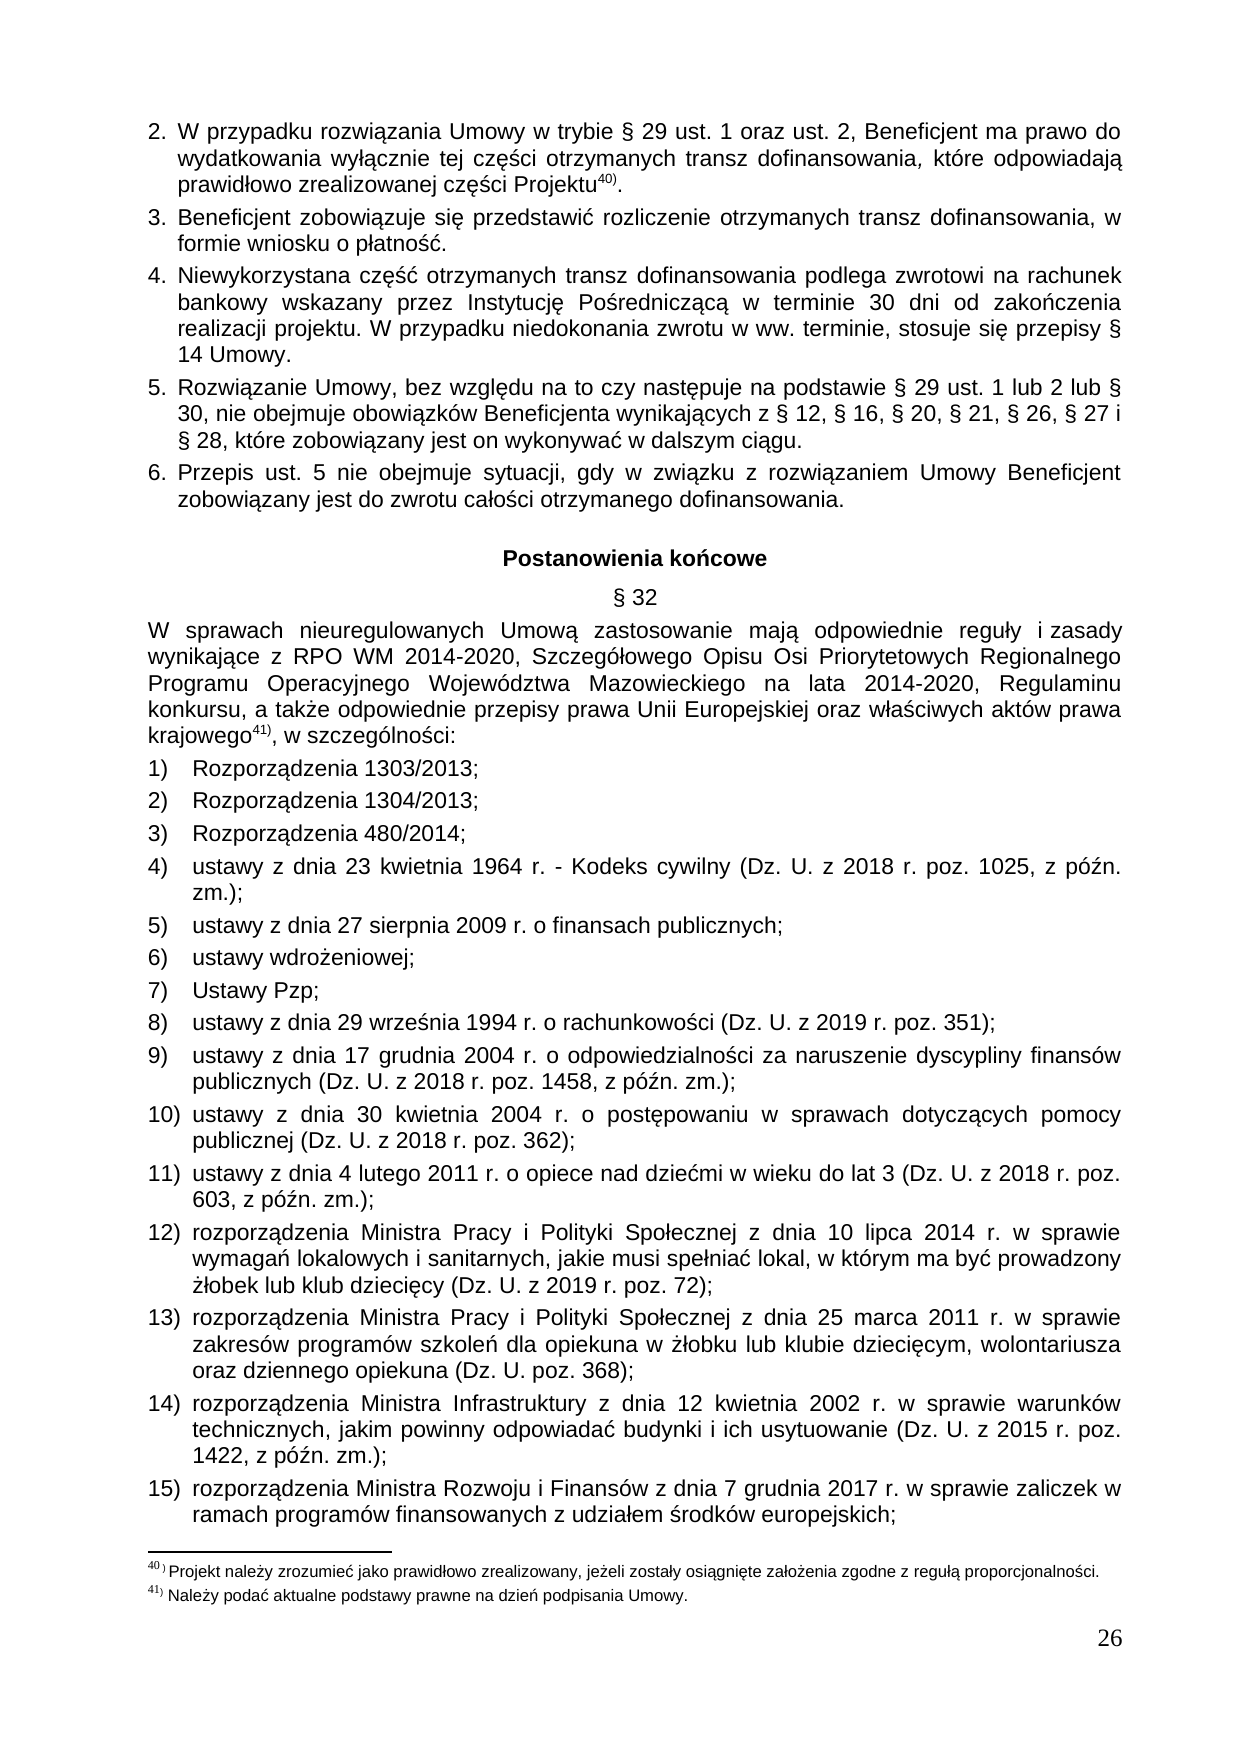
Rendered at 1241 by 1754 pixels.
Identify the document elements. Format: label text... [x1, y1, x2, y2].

text W sprawach nieuregulowanych Umową zastosowanie mają odpowiednie reguły i zasady wynikające z RPO WM 2014-2020, Szczegółowego Opisu Osi Priorytetowych Regionalnego Programu Operacyjnego Województwa Mazowieckiego na lata 2014-2020, Regulaminu konkursu, a także odpowiednie przepisy prawa Unii Europejskiej oraz właściwych aktów prawa krajowego), w szczególności: [148, 617, 1122, 748]
list rozporządzenia Ministra Pracy i Polityki Społecznej z dnia 10 lipca 2014 r. w sprawie wymagań lokalowych i sanitarnych, jakie musi spełniać lokal, w którym ma być prowadzony żłobek lub klub dziecięcy (Dz. U. z 2019 r. poz. 72); [148, 1219, 1122, 1298]
list Ustawy Pzp; [148, 977, 1122, 1003]
list Beneficjent zobowiązuje się przedstawić rozliczenie otrzymanych transz dofinansowania, w formie wniosku o płatność. [148, 203, 1122, 256]
list Przepis ust. 5 nie obejmuje sytuacji, gdy w związku z rozwiązaniem Umowy Beneficjent zobowiązany jest do zwrotu całości otrzymanego dofinansowania. [148, 459, 1122, 512]
list Niewykorzystana część otrzymanych transz dofinansowania podlega zwrotowi na rachunek bankowy wskazany przez Instytucję Pośredniczącą w terminie 30 dni od zakończenia realizacji projektu. W przypadku niedokonania zwrotu w ww. terminie, stosuje się przepisy § 14 Umowy. [148, 262, 1122, 368]
list Rozporządzenia 1303/2013; [148, 755, 1122, 781]
list rozporządzenia Ministra Infrastruktury z dnia 12 kwietnia 2002 r. w sprawie warunków technicznych, jakim powinny odpowiadać budynki i ich usytuowanie (Dz. U. z 2015 r. poz. 1422, z późn. zm.); [148, 1389, 1122, 1468]
subtitle Postanowienia końcowe [148, 545, 1122, 571]
list ustawy z dnia 4 lutego 2011 r. o opiece nad dziećmi w wieku do lat 3 (Dz. U. z 2018 r. poz. 603, z późn. zm.); [148, 1160, 1122, 1213]
list Rozporządzenia 480/2014; [148, 820, 1122, 846]
subtitle § 32 [148, 584, 1122, 611]
list rozporządzenia Ministra Pracy i Polityki Społecznej z dnia 25 marca 2011 r. w sprawie zakresów programów szkoleń dla opiekuna w żłobku lub klubie dziecięcym, wolontariusza oraz dziennego opiekuna (Dz. U. poz. 368); [148, 1304, 1122, 1383]
list ustawy z dnia 23 kwietnia 1964 r. - Kodeks cywilny (Dz. U. z 2018 r. poz. 1025, z późn. zm.); [148, 853, 1122, 905]
list ustawy z dnia 30 kwietnia 2004 r. o postępowaniu w sprawach dotyczących pomocy publicznej (Dz. U. z 2018 r. poz. 362); [148, 1101, 1122, 1154]
list Rozporządzenia 1304/2013; [148, 787, 1122, 814]
list ustawy z dnia 17 grudnia 2004 r. o odpowiedzialności za naruszenie dyscypliny finansów publicznych (Dz. U. z 2018 r. poz. 1458, z późn. zm.); [148, 1042, 1122, 1095]
list ustawy z dnia 27 sierpnia 2009 r. o finansach publicznych; [148, 912, 1122, 938]
list ustawy wdrożeniowej; [148, 944, 1122, 971]
list Rozwiązanie Umowy, bez względu na to czy następuje na podstawie § 29 ust. 1 lub 2 lub § 30, nie obejmuje obowiązków Beneficjenta wynikających z § 12, § 16, § 20, § 21, § 26, § 27 i § 28, które zobowiązany jest on wykonywać w dalszym ciągu. [148, 374, 1122, 453]
list ustawy z dnia 29 września 1994 r. o rachunkowości (Dz. U. z 2019 r. poz. 351); [148, 1009, 1122, 1036]
list rozporządzenia Ministra Rozwoju i Finansów z dnia 7 grudnia 2017 r. w sprawie zaliczek w ramach programów finansowanych z udziałem środków europejskich; [148, 1475, 1122, 1527]
list W przypadku rozwiązania Umowy w trybie § 29 ust. 1 oraz ust. 2, Beneficjent ma prawo do wydatkowania wyłącznie tej części otrzymanych transz dofinansowania, które odpowiadają prawidłowo zrealizowanej części Projektu). [148, 118, 1122, 197]
